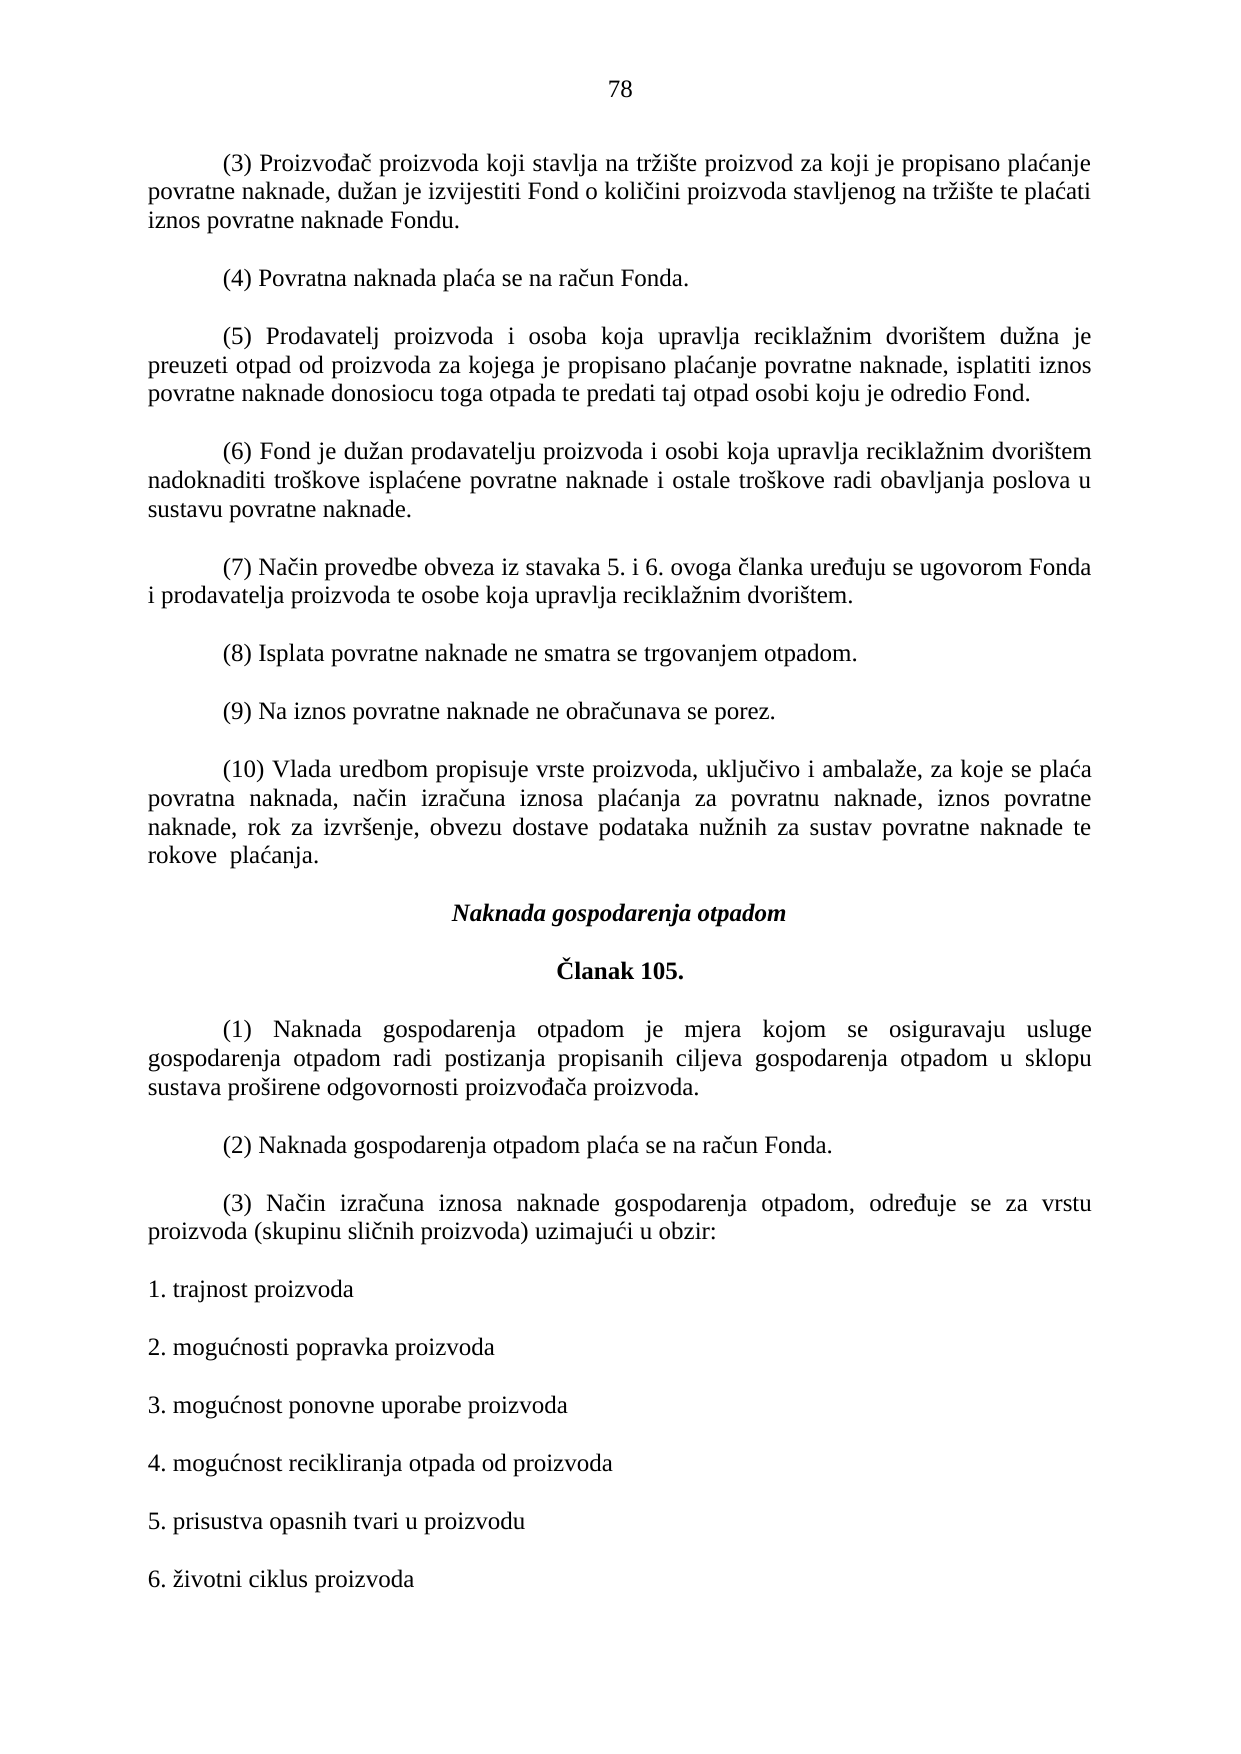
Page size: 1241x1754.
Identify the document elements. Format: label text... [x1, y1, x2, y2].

text (7) Način provedbe obveza iz stavaka 5. i 6. ovoga članka uređuju se ugovorom Fonda i prodavatelja proizvoda te osobe koja upravlja reciklažnim dvorištem. [148, 552, 1093, 609]
text (2) Naknada gospodarenja otpadom plaća se na račun Fonda. [148, 1130, 1093, 1158]
text (1) Naknada gospodarenja otpadom je mjera kojom se osiguravaju usluge gospodarenja otpadom radi postizanja propisanih ciljeva gospodarenja otpadom u sklopu sustava proširene odgovornosti proizvođača proizvoda. [148, 1014, 1093, 1101]
text (5) Prodavatelj proizvoda i osoba koja upravlja reciklažnim dvorištem dužna je preuzeti otpad od proizvoda za kojega je propisano plaćanje povratne naknade, isplatiti iznos povratne naknade donosiocu toga otpada te predati taj otpad osobi koju je odredio Fond. [148, 321, 1093, 407]
text Naknada gospodarenja otpadom [148, 898, 1093, 927]
text 2. mogućnosti popravka proizvoda [148, 1332, 1093, 1361]
text (3) Način izračuna iznosa naknade gospodarenja otpadom, određuje se za vrstu proizvoda (skupinu sličnih proizvoda) uzimajući u obzir: [148, 1188, 1093, 1245]
text (4) Povratna naknada plaća se na račun Fonda. [148, 263, 1093, 292]
text Članak 105. [148, 956, 1093, 985]
text 1. trajnost proizvoda [148, 1274, 1093, 1303]
text 3. mogućnost ponovne uporabe proizvoda [148, 1390, 1093, 1419]
text (8) Isplata povratne naknade ne smatra se trgovanjem otpadom. [148, 638, 1093, 667]
text (10) Vlada uredbom propisuje vrste proizvoda, uključivo i ambalaže, za koje se plaća povratna naknada, način izračuna iznosa plaćanja za povratnu naknade, iznos povratne naknade, rok za izvršenje, obvezu dostave podataka nužnih za sustav povratne naknade te rokove plaćanja. [148, 754, 1093, 869]
text (6) Fond je dužan prodavatelju proizvoda i osobi koja upravlja reciklažnim dvorištem nadoknaditi troškove isplaćene povratne naknade i ostale troškove radi obavljanja poslova u sustavu povratne naknade. [148, 436, 1093, 523]
text 6. životni ciklus proizvoda [148, 1564, 1093, 1593]
text (3) Proizvođač proizvoda koji stavlja na tržište proizvod za koji je propisano plaćanje povratne naknade, dužan je izvijestiti Fond o količini proizvoda stavljenog na tržište te plaćati iznos povratne naknade Fondu. [148, 148, 1093, 234]
text (9) Na iznos povratne naknade ne obračunava se porez. [148, 696, 1093, 725]
text 4. mogućnost recikliranja otpada od proizvoda [148, 1448, 1093, 1477]
text 5. prisustva opasnih tvari u proizvodu [148, 1506, 1093, 1535]
